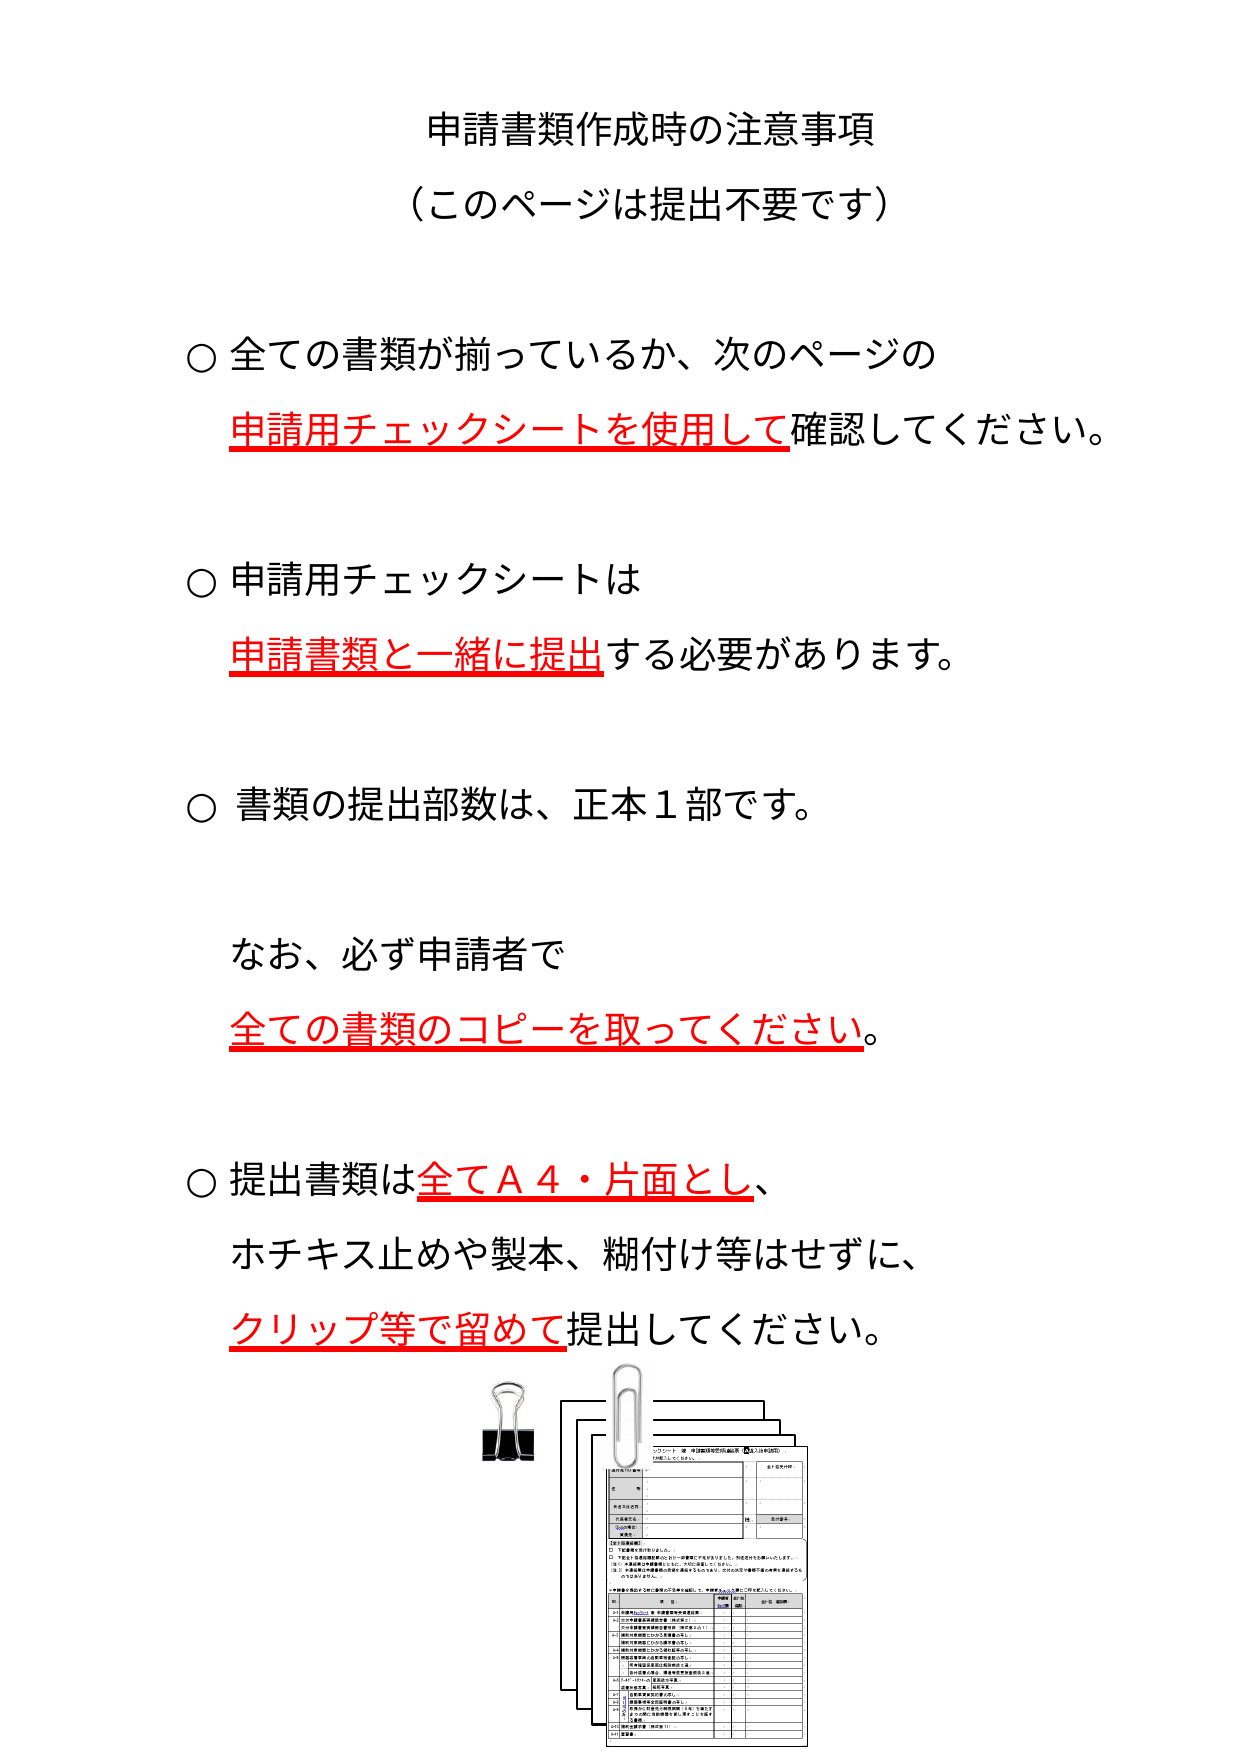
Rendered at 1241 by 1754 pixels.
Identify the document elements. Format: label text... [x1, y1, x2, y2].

picture [606, 1364, 807, 1746]
list 全ての書類が揃っているか、次のページの [185, 314, 1152, 389]
list 提出書類は全てＡ４・片面とし、 [185, 1139, 1152, 1214]
text （このページは提出不要です） [148, 164, 1152, 239]
text 申請書類と一緒に提出する必要があります。 [229, 614, 1152, 689]
list ホチキス止めや製本、糊付け等はせずに、 [229, 1214, 1152, 1289]
list 書類の提出部数は、正本１部です。 [148, 764, 1152, 839]
picture [467, 1380, 549, 1462]
text 全ての書類のコピーを取ってください。 [229, 989, 1152, 1064]
text なお、必ず申請者で [229, 914, 1152, 989]
list 申請用チェックシートは [185, 539, 1152, 614]
text クリップ等で留めて提出してください。 [229, 1289, 1152, 1364]
text 申請書類作成時の注意事項 [148, 89, 1152, 164]
text 申請用チェックシートを使用して確認してください。 [229, 389, 1152, 464]
